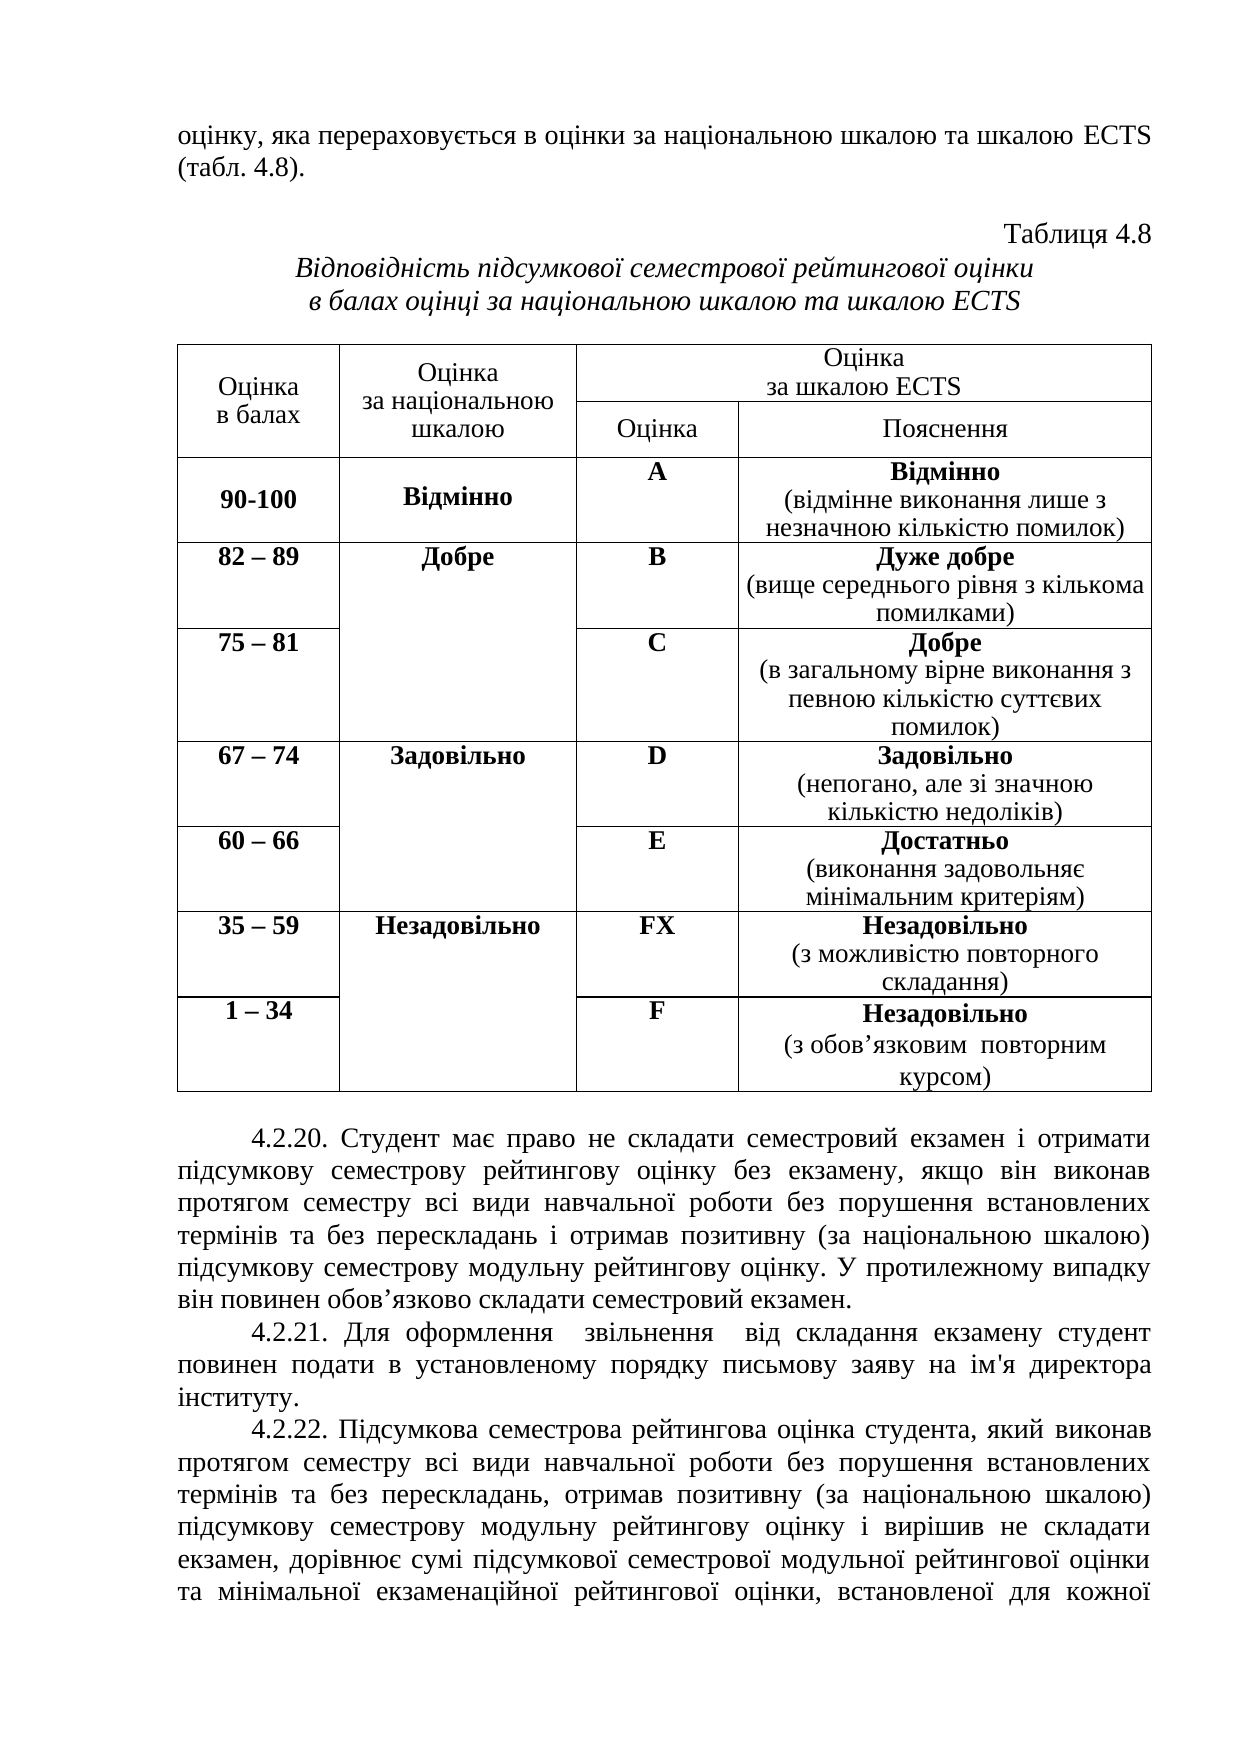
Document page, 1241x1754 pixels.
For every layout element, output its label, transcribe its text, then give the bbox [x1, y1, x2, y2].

table_cell 75 – 81 [178, 629, 339, 741]
table_cell Незадовільно (з обов’язковим повторним курсом) [739, 998, 1151, 1091]
subtitle Відповідність підсумкової семестрової рейтингової оцінки [177, 250, 1152, 283]
text 4.2.20. Студент має право не складати семестровий екзамен і отримати підсумкову семестрову рейтингову оцінку без екзамену, якщо він виконав протягом семестру всі види навчальної роботи без порушення встановлених термінів та без перескладань і отримав позитивну (за національною шкалою) підсумкову семестрову модульну рейтингову оцінку. У протилежному випадку він повинен обов’язково складати семестровий екзамен. [177, 1121, 1152, 1315]
table_cell Відмінно (відмінне виконання лише з незначною кількістю помилок) [739, 458, 1151, 542]
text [177, 1412, 1152, 1607]
table_cell Пояснення [739, 402, 1151, 457]
table_cell 90-100 [178, 458, 339, 542]
text 4.2.21. Для оформлення звільнення від складання екзамену студент повинен подати в установленому порядку письмову заяву на ім'я директора інституту. [177, 1315, 1152, 1412]
table_cell Дуже добре (вище середнього рівня з кількома помилками) [739, 543, 1151, 627]
table_cell D [577, 742, 738, 826]
table_cell Незадовільно [340, 912, 576, 1091]
table_cell 35 – 59 [178, 912, 339, 996]
table_header Оцінка за національною шкалою [340, 345, 576, 457]
table_cell 60 – 66 [178, 827, 339, 911]
table_cell B [577, 543, 738, 627]
table_header Оцінка в балах [178, 345, 339, 457]
table_cell F [577, 998, 738, 1091]
table_cell Незадовільно (з можливістю повторного складання) [739, 912, 1151, 996]
table_cell Задовільно [340, 742, 576, 911]
table_cell Добре (в загальному вірне виконання з певною кількістю суттєвих помилок) [739, 629, 1151, 741]
table_cell A [577, 458, 738, 542]
table_cell Задовільно (непогано, але зі значною кількістю недоліків) [739, 742, 1151, 826]
table_header Оцінка за шкалою ECTS [577, 345, 1151, 401]
table_cell Добре [340, 543, 576, 741]
table_cell 82 – 89 [178, 543, 339, 627]
table_cell E [577, 827, 738, 911]
table_cell Достатньо (виконання задовольняє мінімальним критеріям) [739, 827, 1151, 911]
subtitle Таблиця 4.8 [177, 216, 1152, 250]
table_cell Оцінка [577, 402, 738, 457]
table_cell Відмінно [340, 458, 576, 542]
table_cell 1 – 34 [178, 998, 339, 1091]
table_cell FX [577, 912, 738, 996]
subtitle в балах оцінці за національною шкалою та шкалою ECTS [177, 283, 1152, 317]
table_cell C [577, 629, 738, 741]
table_cell 67 – 74 [178, 742, 339, 826]
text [177, 118, 1152, 183]
